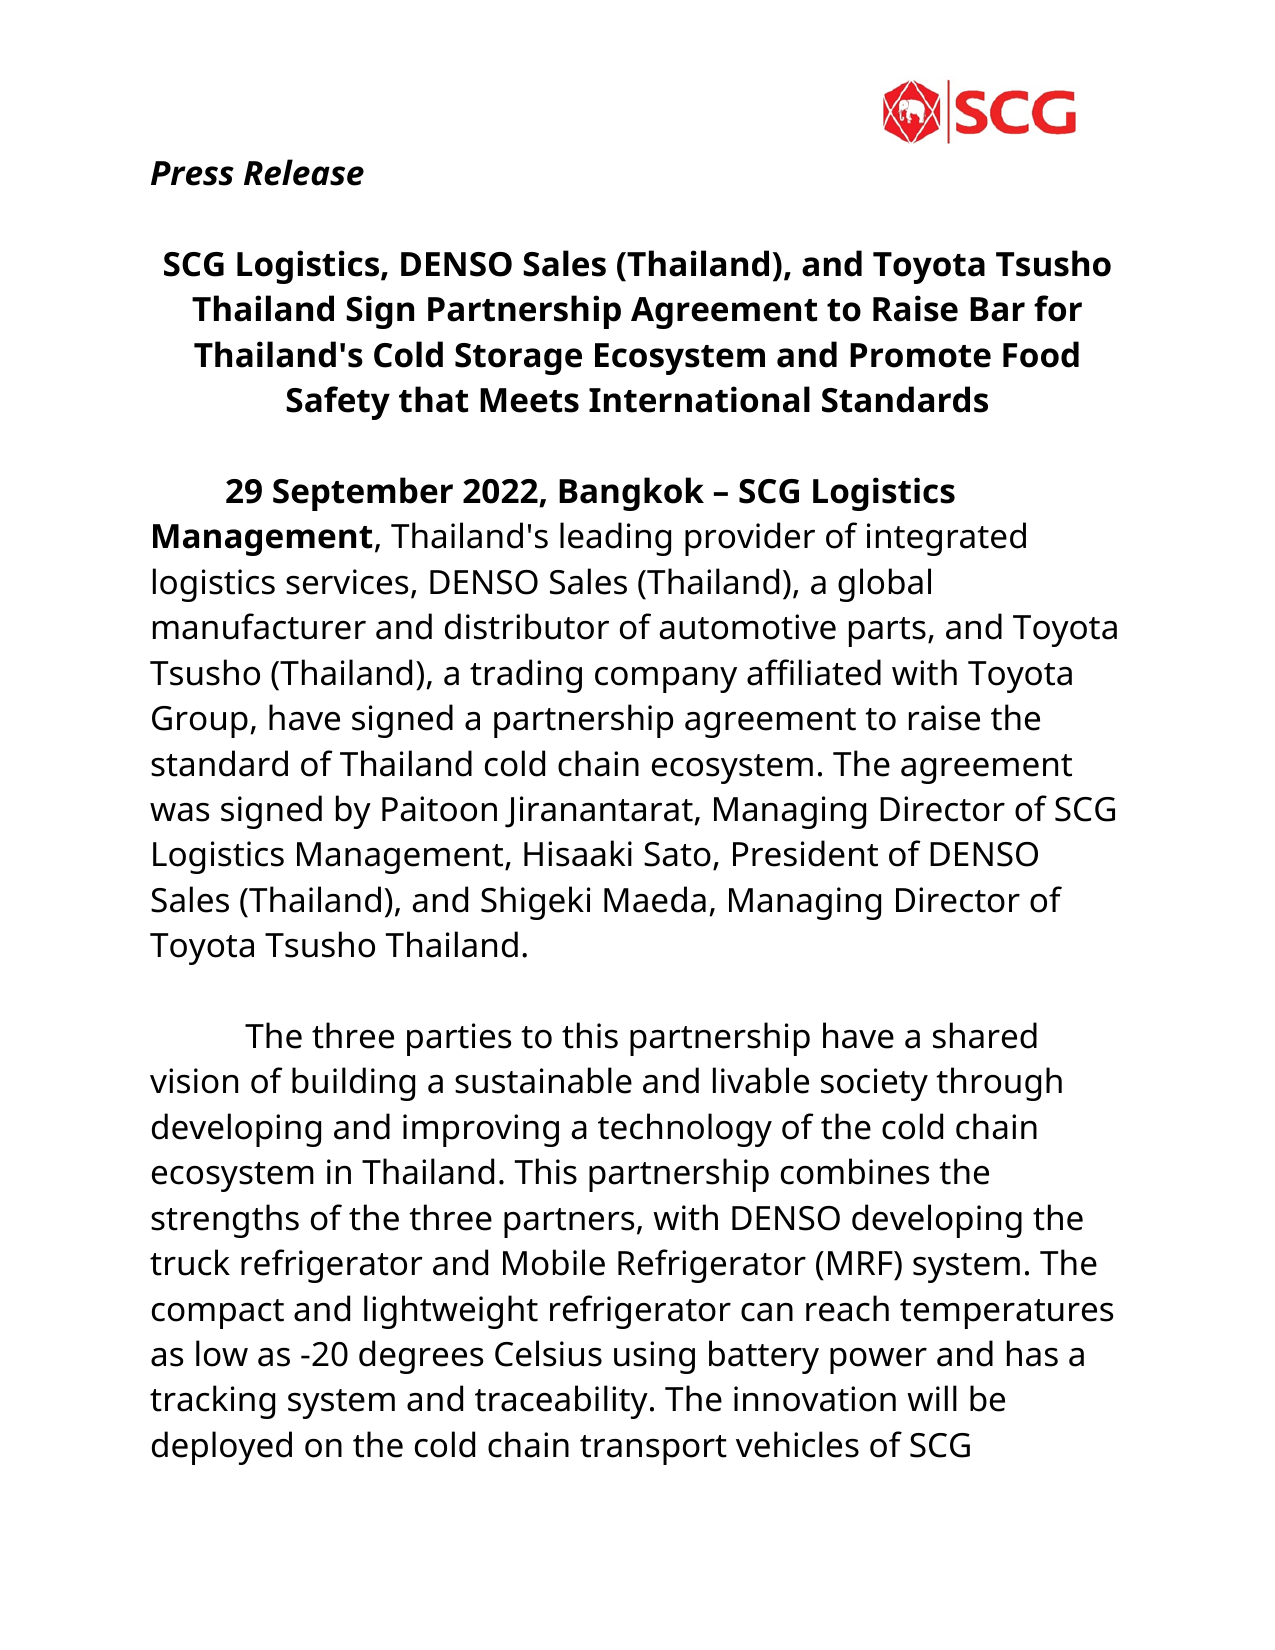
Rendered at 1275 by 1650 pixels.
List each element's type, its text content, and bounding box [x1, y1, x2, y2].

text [150, 1013, 1125, 1467]
text SCG Logistics, DENSO Sales (Thailand), and Toyota Tsusho Thailand Sign Partnership Agreement to Raise Bar for Thailand's Cold Storage Ecosystem and Promote Food Safety that Meets International Standards [150, 241, 1125, 422]
text 29 September 2022, Bangkok – SCG Logistics Management, Thailand's leading provider of integrated logistics services, DENSO Sales (Thailand), a global manufacturer and distributor of automotive parts, and Toyota Tsusho (Thailand), a trading company affiliated with Toyota Group, have signed a partnership agreement to raise the standard of Thailand cold chain ecosystem. The agreement was signed by Paitoon Jiranantarat, Managing Director of SCG Logistics Management, Hisaaki Sato, President of DENSO Sales (Thailand), and Shigeki Maeda, Managing Director of Toyota Tsusho Thailand. [150, 468, 1125, 967]
text Press Release [150, 150, 1125, 195]
picture [877, 67, 1082, 150]
